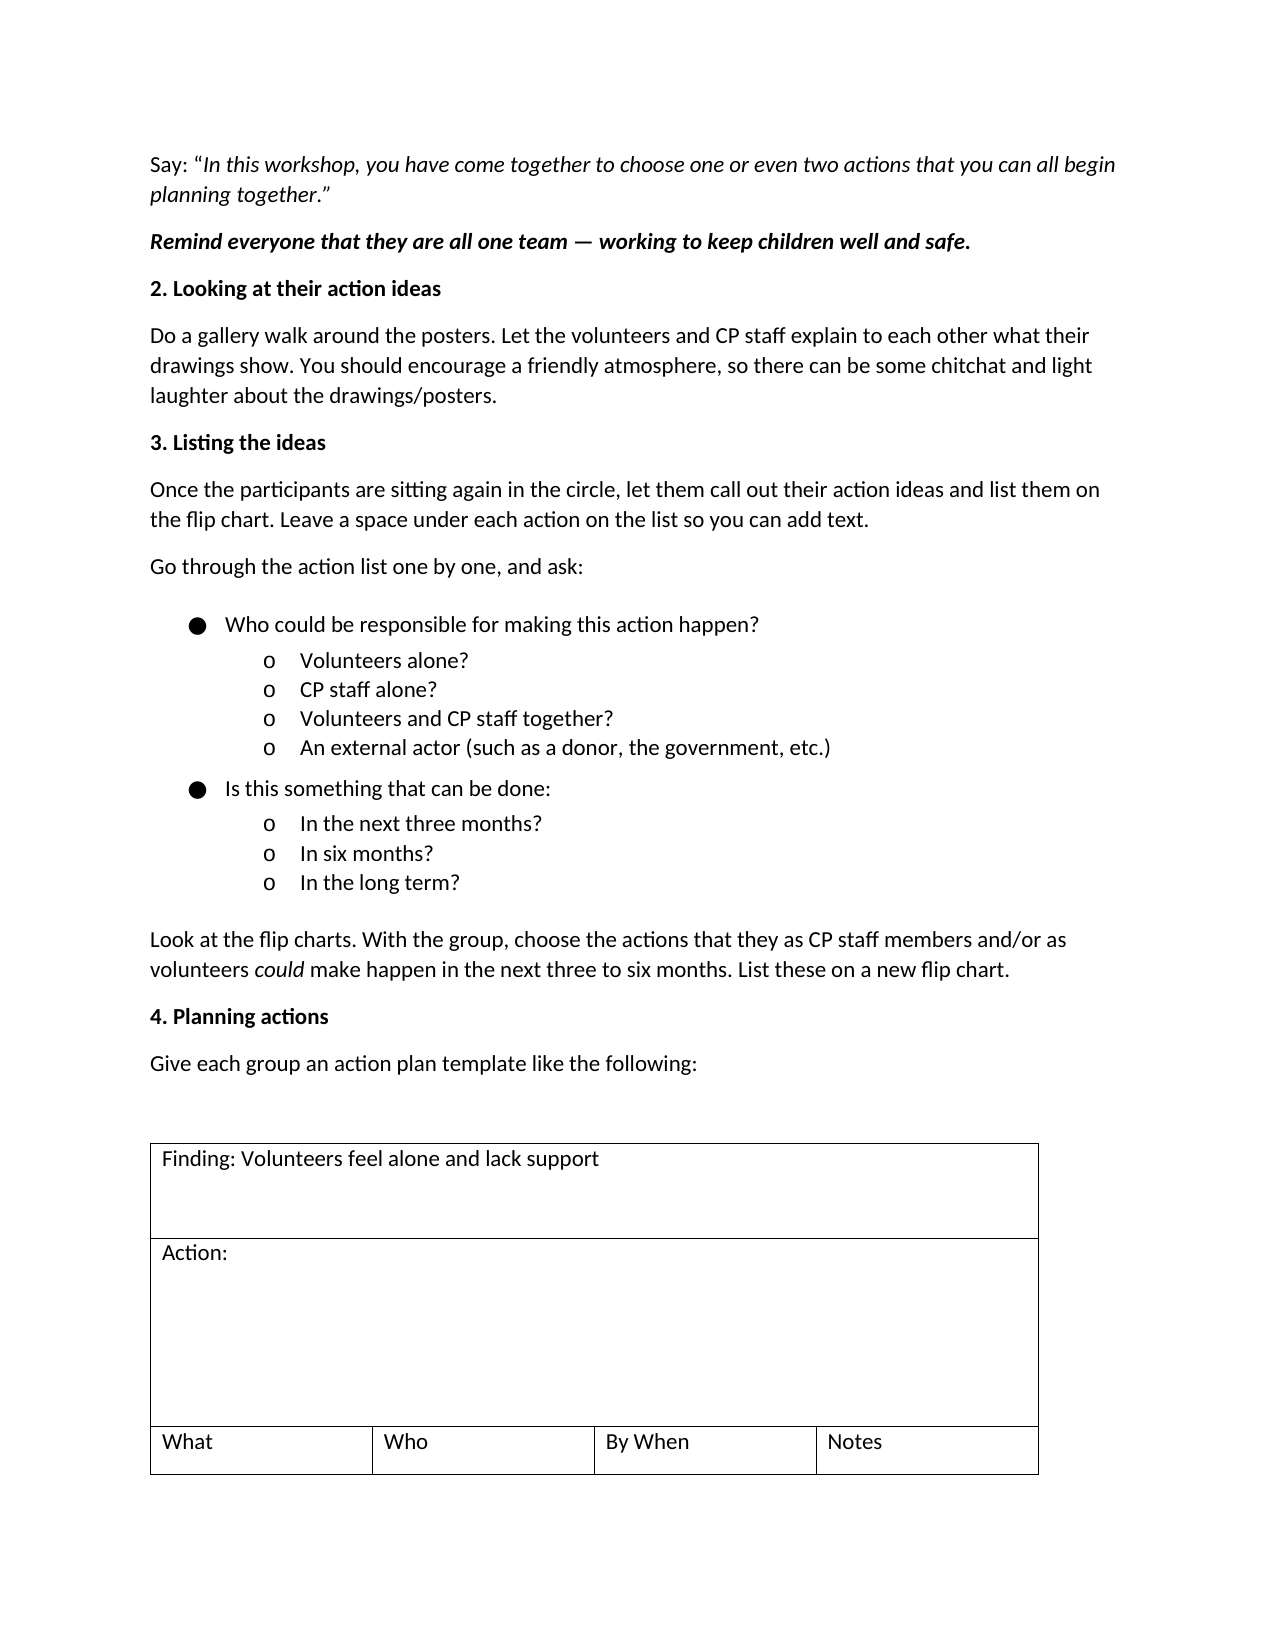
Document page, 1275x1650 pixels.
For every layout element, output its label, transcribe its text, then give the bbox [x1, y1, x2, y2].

text Remind everyone that they are all one team — working to keep children well and safe. [150, 227, 1125, 255]
text 2. Looking at their action ideas [150, 274, 1125, 302]
list Who could be responsible for making this action happen? [187, 599, 1125, 646]
list In six months? [262, 839, 1125, 868]
table_cell Action: [151, 1239, 1038, 1426]
list An external actor (such as a donor, the government, etc.) [262, 733, 1125, 763]
text Once the participants are sitting again in the circle, let them call out their action ideas and list them on the flip chart. Leave a space under each action on the list so you can add text. [150, 475, 1125, 533]
text 3. Listing the ideas [150, 428, 1125, 456]
list Volunteers and CP staff together? [262, 704, 1125, 733]
list In the next three months? [262, 809, 1125, 839]
table_cell Who [373, 1427, 594, 1474]
table_cell By When [595, 1427, 816, 1474]
table_cell What [151, 1427, 372, 1474]
text Do a gallery walk around the posters. Let the volunteers and CP staff explain to each other what their drawings show. You should encourage a friendly atmosphere, so there can be some chitchat and light laughter about the drawings/posters. [150, 321, 1125, 409]
list Is this something that can be done: [187, 763, 1125, 809]
list In the long term? [262, 868, 1125, 897]
list CP staff alone? [262, 675, 1125, 704]
text Give each group an action plan template like the following: [150, 1049, 1125, 1077]
text Look at the flip charts. With the group, choose the actions that they as CP staff members and/or as volunteers could make happen in the next three to six months. List these on a new flip chart. [150, 925, 1125, 983]
table_header Finding: Volunteers feel alone and lack support [151, 1144, 1038, 1237]
table_cell Notes [817, 1427, 1038, 1474]
text Say: “In this workshop, you have come together to choose one or even two actions that you can all begin planning together.” [150, 150, 1125, 208]
text Go through the action list one by one, and ask: [150, 552, 1125, 580]
list Volunteers alone? [262, 646, 1125, 675]
text 4. Planning actions [150, 1002, 1125, 1030]
